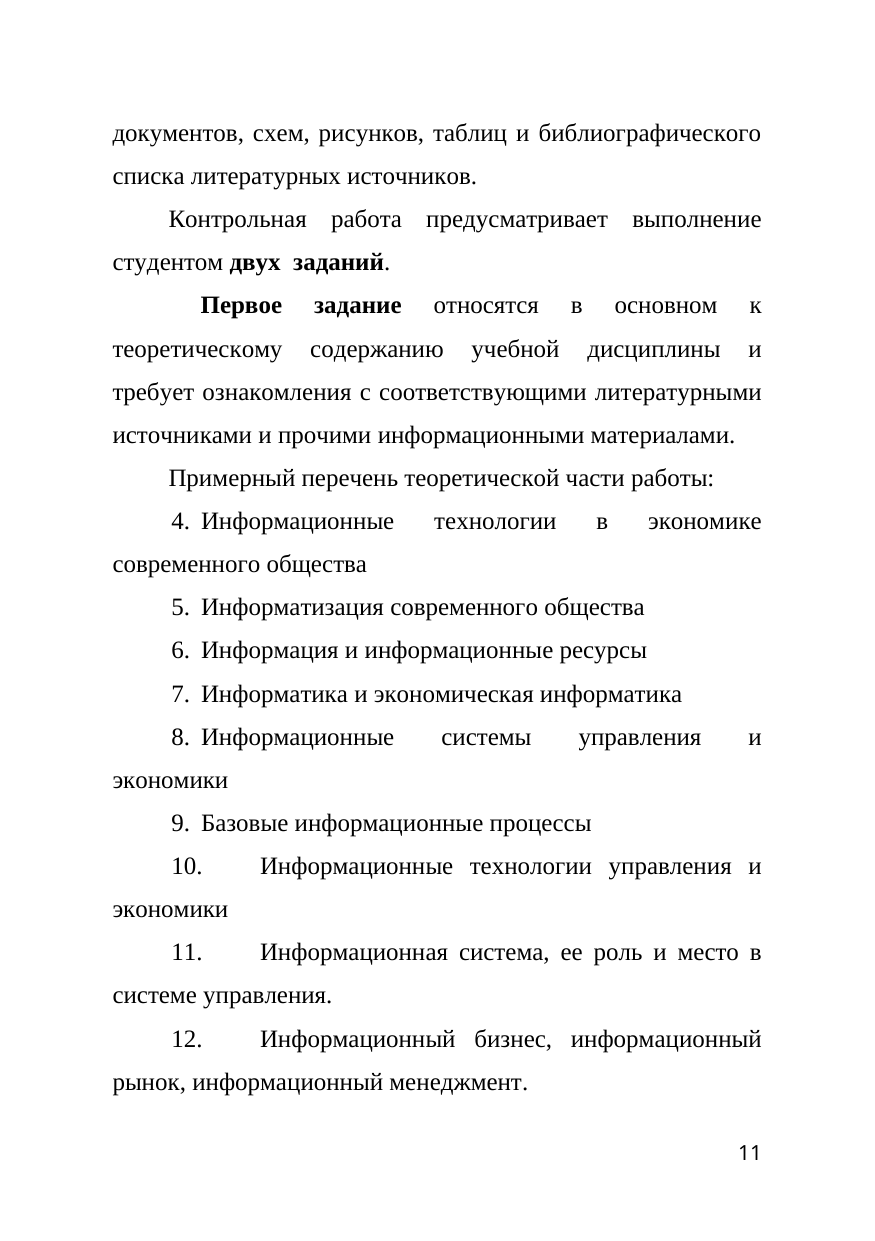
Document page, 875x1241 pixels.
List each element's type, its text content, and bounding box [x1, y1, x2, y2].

list Информационные технологии в экономике современного общества [112, 506, 762, 578]
list Информатика и экономическая информатика [112, 679, 762, 707]
list Информатизация современного общества [112, 592, 762, 621]
text Примерный перечень теоретической части работы: [112, 463, 762, 492]
list Информационный бизнес, информационный рынок, информационный менеджмент. [112, 1024, 762, 1096]
list Информация и информационные ресурсы [112, 636, 762, 664]
list Информационные технологии управления и экономики [112, 851, 762, 923]
list Информационные системы управления и экономики [112, 722, 762, 794]
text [112, 118, 762, 190]
text Первое задание относятся в основном к теоретическому содержанию учебной дисциплины и требует ознакомления с соответствующими литературными источниками и прочими информационными материалами. [112, 291, 762, 449]
text Контрольная работа предусматривает выполнение студентом двух заданий. [112, 204, 762, 276]
list Базовые информационные процессы [112, 808, 762, 837]
list Информационная система, ее роль и место в системе управления. [112, 937, 762, 1009]
